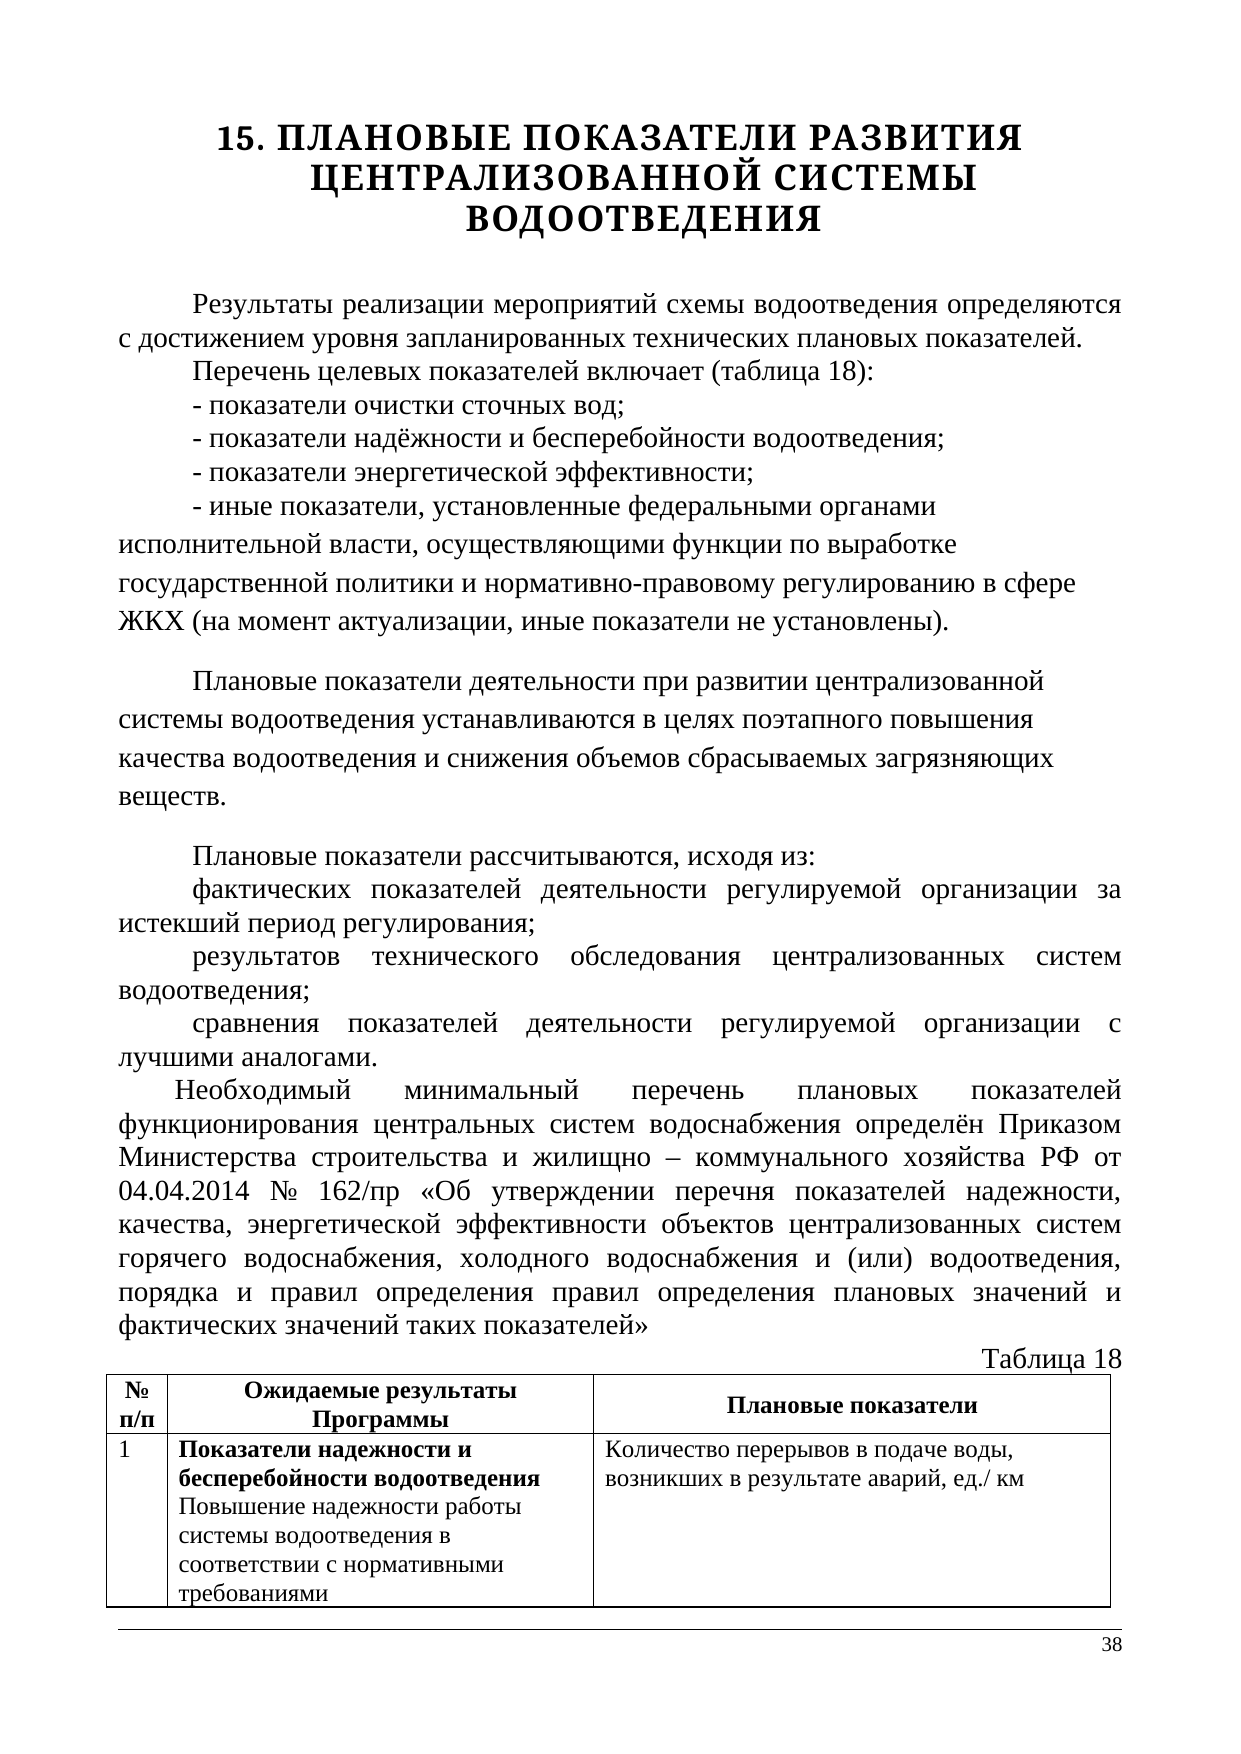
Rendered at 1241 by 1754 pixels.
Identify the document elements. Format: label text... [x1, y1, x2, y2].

table_header Ожидаемые результаты Программы [168, 1375, 593, 1433]
text результатов технического обследования централизованных систем водоотведения; [118, 938, 1122, 1005]
text фактических показателей деятельности регулируемой организации за истекший период регулирования; [118, 871, 1122, 938]
text Плановые показатели деятельности при развитии централизованной системы водоотведения устанавливаются в целях поэтапного повышения качества водоотведения и снижения объемов сбрасываемых загрязняющих веществ. [118, 663, 1122, 812]
text Результаты реализации мероприятий схемы водоотведения определяются с достижением уровня запланированных технических плановых показателей. [118, 286, 1122, 353]
text - иные показатели, установленные федеральными органами исполнительной власти, осуществляющими функции по выработке государственной политики и нормативно-правовому регулированию в сфере ЖКХ (на момент актуализации, иные показатели не установлены). [118, 488, 1122, 637]
subtitle 15. плановые показатели развития централизованной системы водоотведения [118, 118, 1122, 240]
text Необходимый минимальный перечень плановых показателей функционирования центральных систем водоснабжения определён Приказом Министерства строительства и жилищно – коммунального хозяйства РФ от 04.04.2014 № 162/пр «Об утверждении перечня показателей надежности, качества, энергетической эффективности объектов централизованных систем горячего водоснабжения, холодного водоснабжения и (или) водоотведения, порядка и правил определения правил определения плановых значений и фактических значений таких показателей» [118, 1072, 1122, 1341]
text сравнения показателей деятельности регулируемой организации с лучшими аналогами. [118, 1005, 1122, 1072]
text - показатели надёжности и бесперебойности водоотведения; [118, 421, 1122, 454]
text Перечень целевых показателей включает (таблица 18): [118, 353, 1122, 387]
text - показатели очистки сточных вод; [118, 387, 1122, 421]
text - показатели энергетической эффективности; [118, 454, 1122, 488]
table_header № п/п [107, 1375, 167, 1433]
table_cell 1 [107, 1434, 167, 1606]
text Таблица 18 [118, 1341, 1122, 1374]
text Плановые показатели рассчитываются, исходя из: [118, 838, 1122, 871]
table_cell Показатели надежности и бесперебойности водоотведения Повышение надежности работы системы водоотведения в соответствии с нормативными требованиями [168, 1434, 593, 1606]
table_cell Количество перерывов в подаче воды, возникших в результате аварий, ед./ км [594, 1434, 1110, 1606]
table_header Плановые показатели [594, 1375, 1110, 1433]
